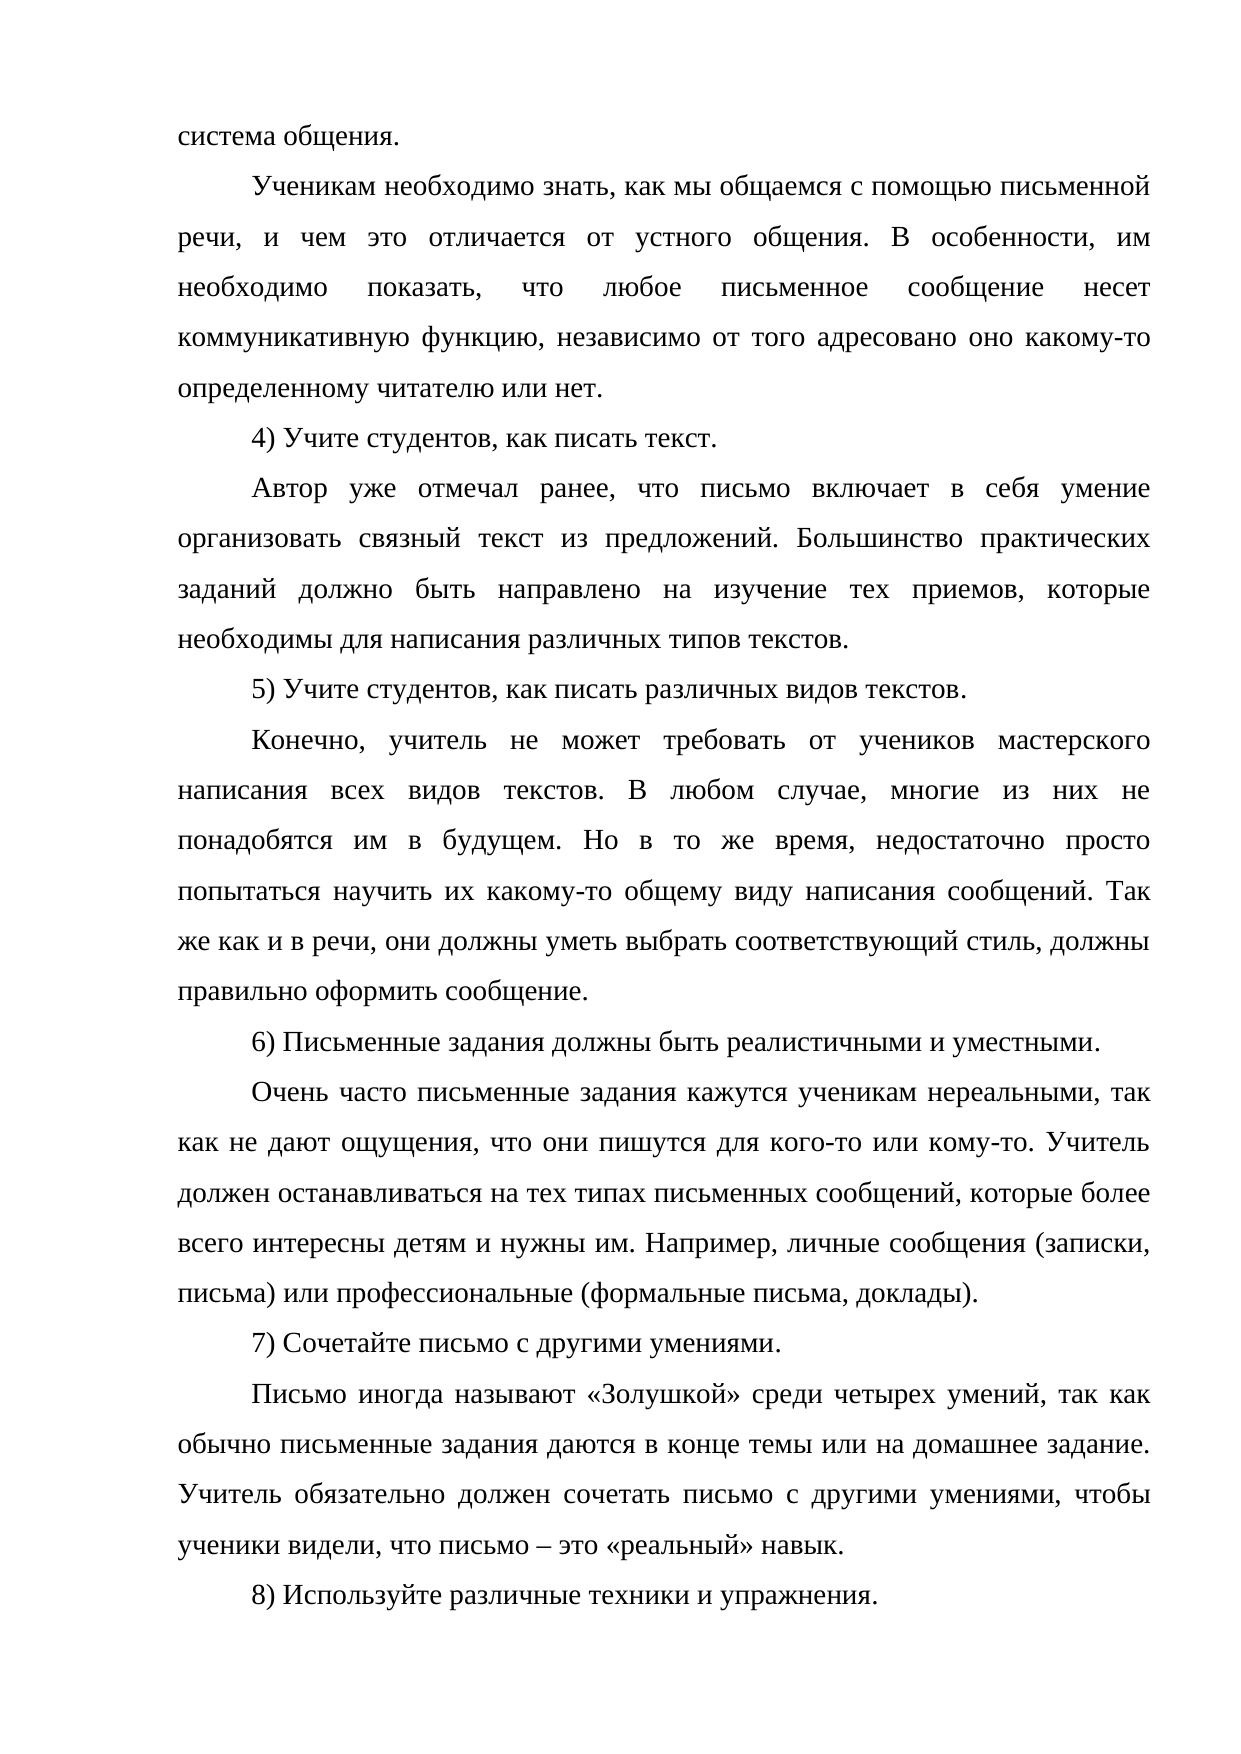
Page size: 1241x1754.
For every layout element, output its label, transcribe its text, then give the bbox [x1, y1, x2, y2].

text Письмо иногда называют «Золушкой» среди четырех умений, так как обычно письменные задания даются в конце темы или на домашнее задание. Учитель обязательно должен сочетать письмо с другими умениями, чтобы ученики видели, что письмо – это «реальный» навык. [177, 1376, 1152, 1560]
text Автор уже отмечал ранее, что письмо включает в себя умение организовать связный текст из предложений. Большинство практических заданий должно быть направлено на изучение тех приемов, которые необходимы для написания различных типов текстов. [177, 470, 1152, 655]
text 5) Учите студентов, как писать различных видов текстов. [177, 672, 1152, 705]
text 6) Письменные задания должны быть реалистичными и уместными. [177, 1024, 1152, 1057]
text 7) Сочетайте письмо с другими умениями. [177, 1326, 1152, 1359]
text Ученикам необходимо знать, как мы общаемся с помощью письменной речи, и чем это отличается от устного общения. В особенности, им необходимо показать, что любое письменное сообщение несет коммуникативную функцию, независимо от того адресовано оно какому-то определенному читателю или нет. [177, 168, 1152, 403]
text Очень часто письменные задания кажутся ученикам нереальными, так как не дают ощущения, что они пишутся для кого-то или кому-то. Учитель должен останавливаться на тех типах письменных сообщений, которые более всего интересны детям и нужны им. Например, личные сообщения (записки, письма) или профессиональные (формальные письма, доклады). [177, 1074, 1152, 1309]
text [177, 118, 1152, 152]
text 4) Учите студентов, как писать текст. [177, 420, 1152, 453]
text 8) Используйте различные техники и упражнения. [177, 1577, 1152, 1611]
text Конечно, учитель не может требовать от учеников мастерского написания всех видов текстов. В любом случае, многие из них не понадобятся им в будущем. Но в то же время, недостаточно просто попытаться научить их какому-то общему виду написания сообщений. Так же как и в речи, они должны уметь выбрать соответствующий стиль, должны правильно оформить сообщение. [177, 722, 1152, 1007]
